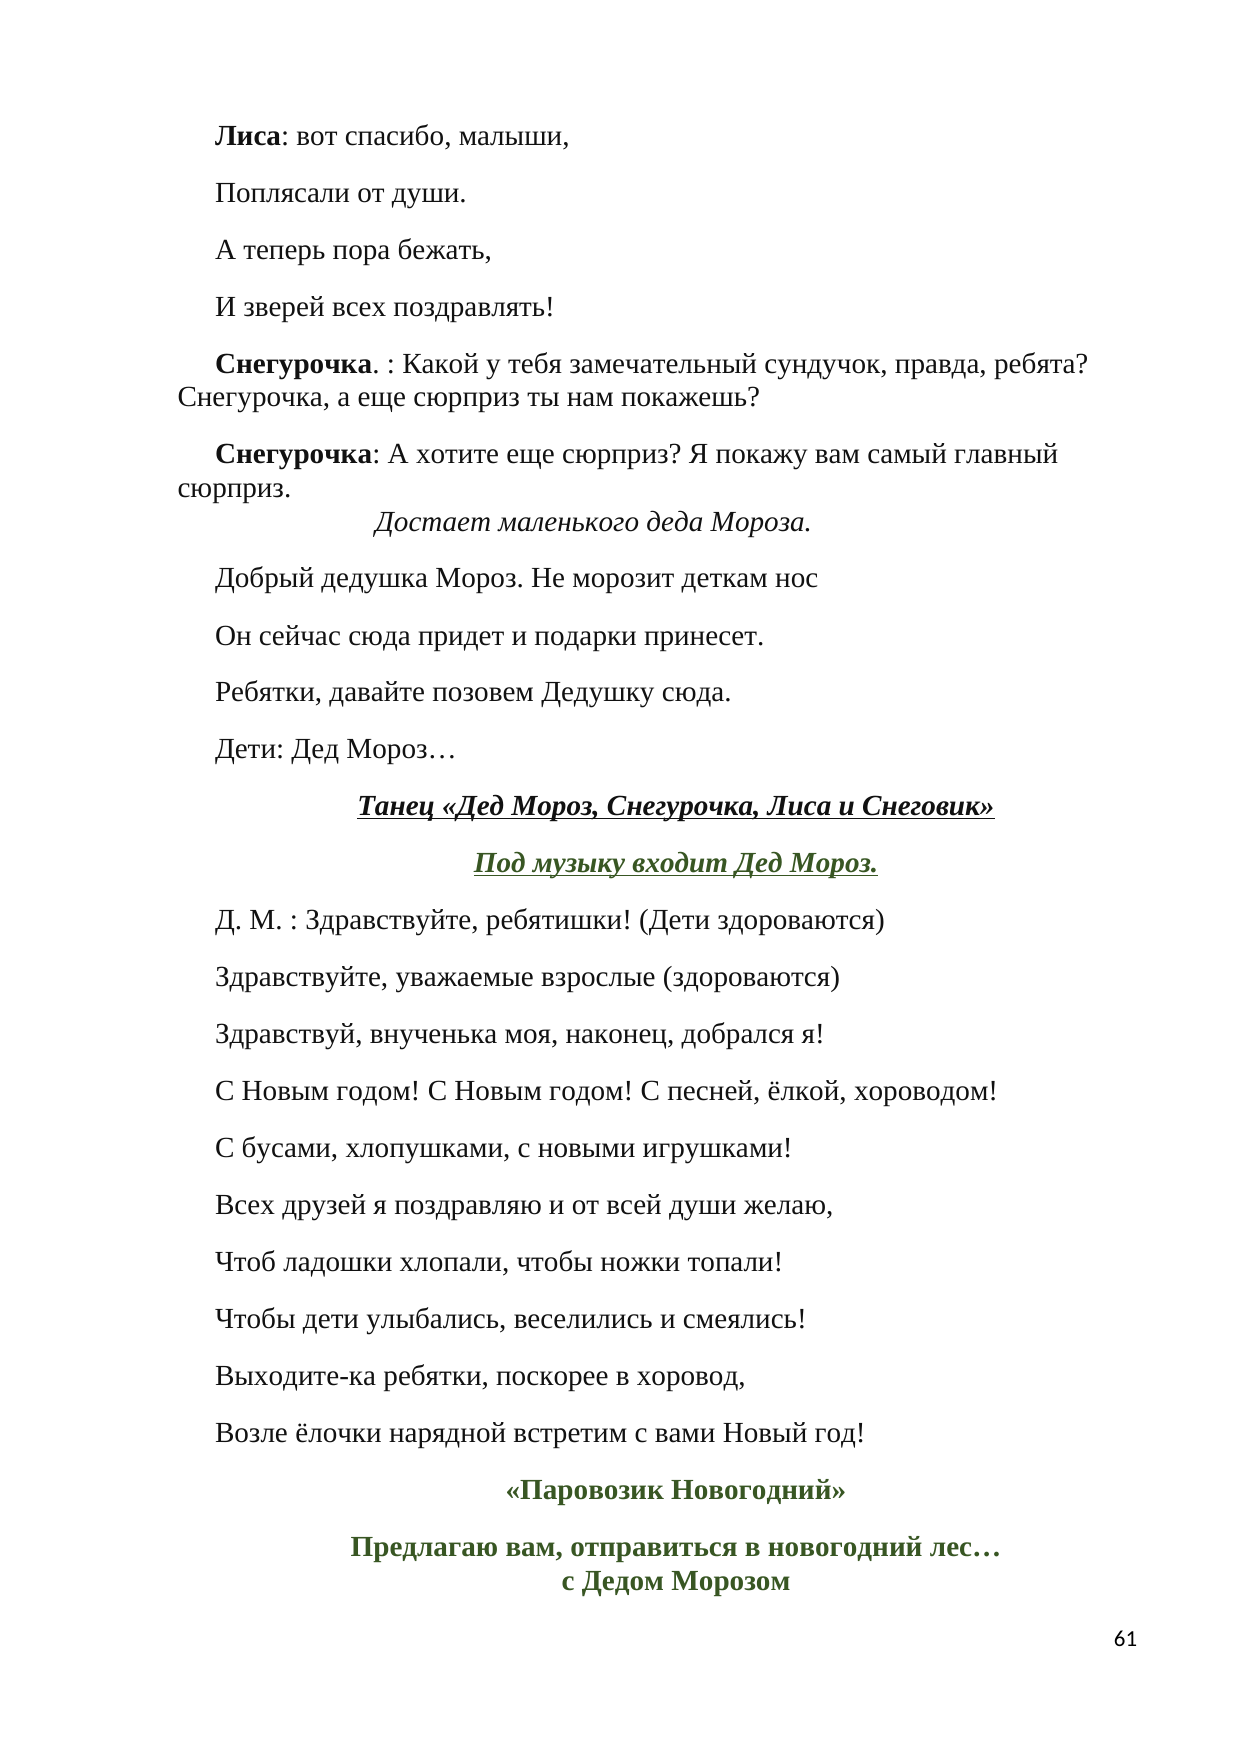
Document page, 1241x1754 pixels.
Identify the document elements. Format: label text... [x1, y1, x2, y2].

text Дети: Дед Мороз… [177, 732, 1137, 765]
text С Новым годом! С Новым годом! С песней, ёлкой, хороводом! [177, 1073, 1137, 1107]
text Чтобы дети улыбались, веселились и смеялись! [177, 1301, 1137, 1335]
text Лиса: вот спасибо, малыши, [177, 118, 1137, 152]
text «Паровозик Новогодний» [177, 1472, 1137, 1506]
text Здравствуйте, уважаемые взрослые (здороваются) [177, 959, 1137, 993]
text Д. М. : Здравствуйте, ребятишки! (Дети здороваются) [177, 902, 1137, 936]
text с Дедом Морозом [177, 1563, 1137, 1596]
text Поплясали от души. [177, 175, 1137, 209]
text А теперь пора бежать, [177, 232, 1137, 266]
text Чтоб ладошки хлопали, чтобы ножки топали! [177, 1244, 1137, 1278]
text Ребятки, давайте позовем Дедушку сюда. [177, 674, 1137, 708]
text Возле ёлочки нарядной встретим с вами Новый год! [177, 1415, 1137, 1449]
text Снегурочка. : Какой у тебя замечательный сундучок, правда, ребята? Снегурочка, а еще сюрприз ты нам покажешь? [177, 346, 1137, 413]
text Всех друзей я поздравляю и от всей души желаю, [177, 1187, 1137, 1221]
text С бусами, хлопушками, с новыми игрушками! [177, 1130, 1137, 1164]
text Под музыку входит Дед Мороз. [177, 846, 1137, 879]
text Добрый дедушка Мороз. Не морозит деткам нос [177, 561, 1137, 594]
text Снегурочка: А хотите еще сюрприз? Я покажу вам самый главный сюрприз. [177, 437, 1137, 504]
text И зверей всех поздравлять! [177, 289, 1137, 323]
text Танец «Дед Мороз, Снегурочка, Лиса и Снеговик» [177, 788, 1137, 822]
text Здравствуй, внученька моя, наконец, добрался я! [177, 1016, 1137, 1050]
text Предлагаю вам, отправиться в новогодний лес… [177, 1529, 1137, 1563]
text Достает маленького деда Мороза. [177, 504, 1137, 537]
text Он сейчас сюда придет и подарки принесет. [177, 618, 1137, 651]
text Выходите-ка ребятки, поскорее в хоровод, [177, 1358, 1137, 1392]
